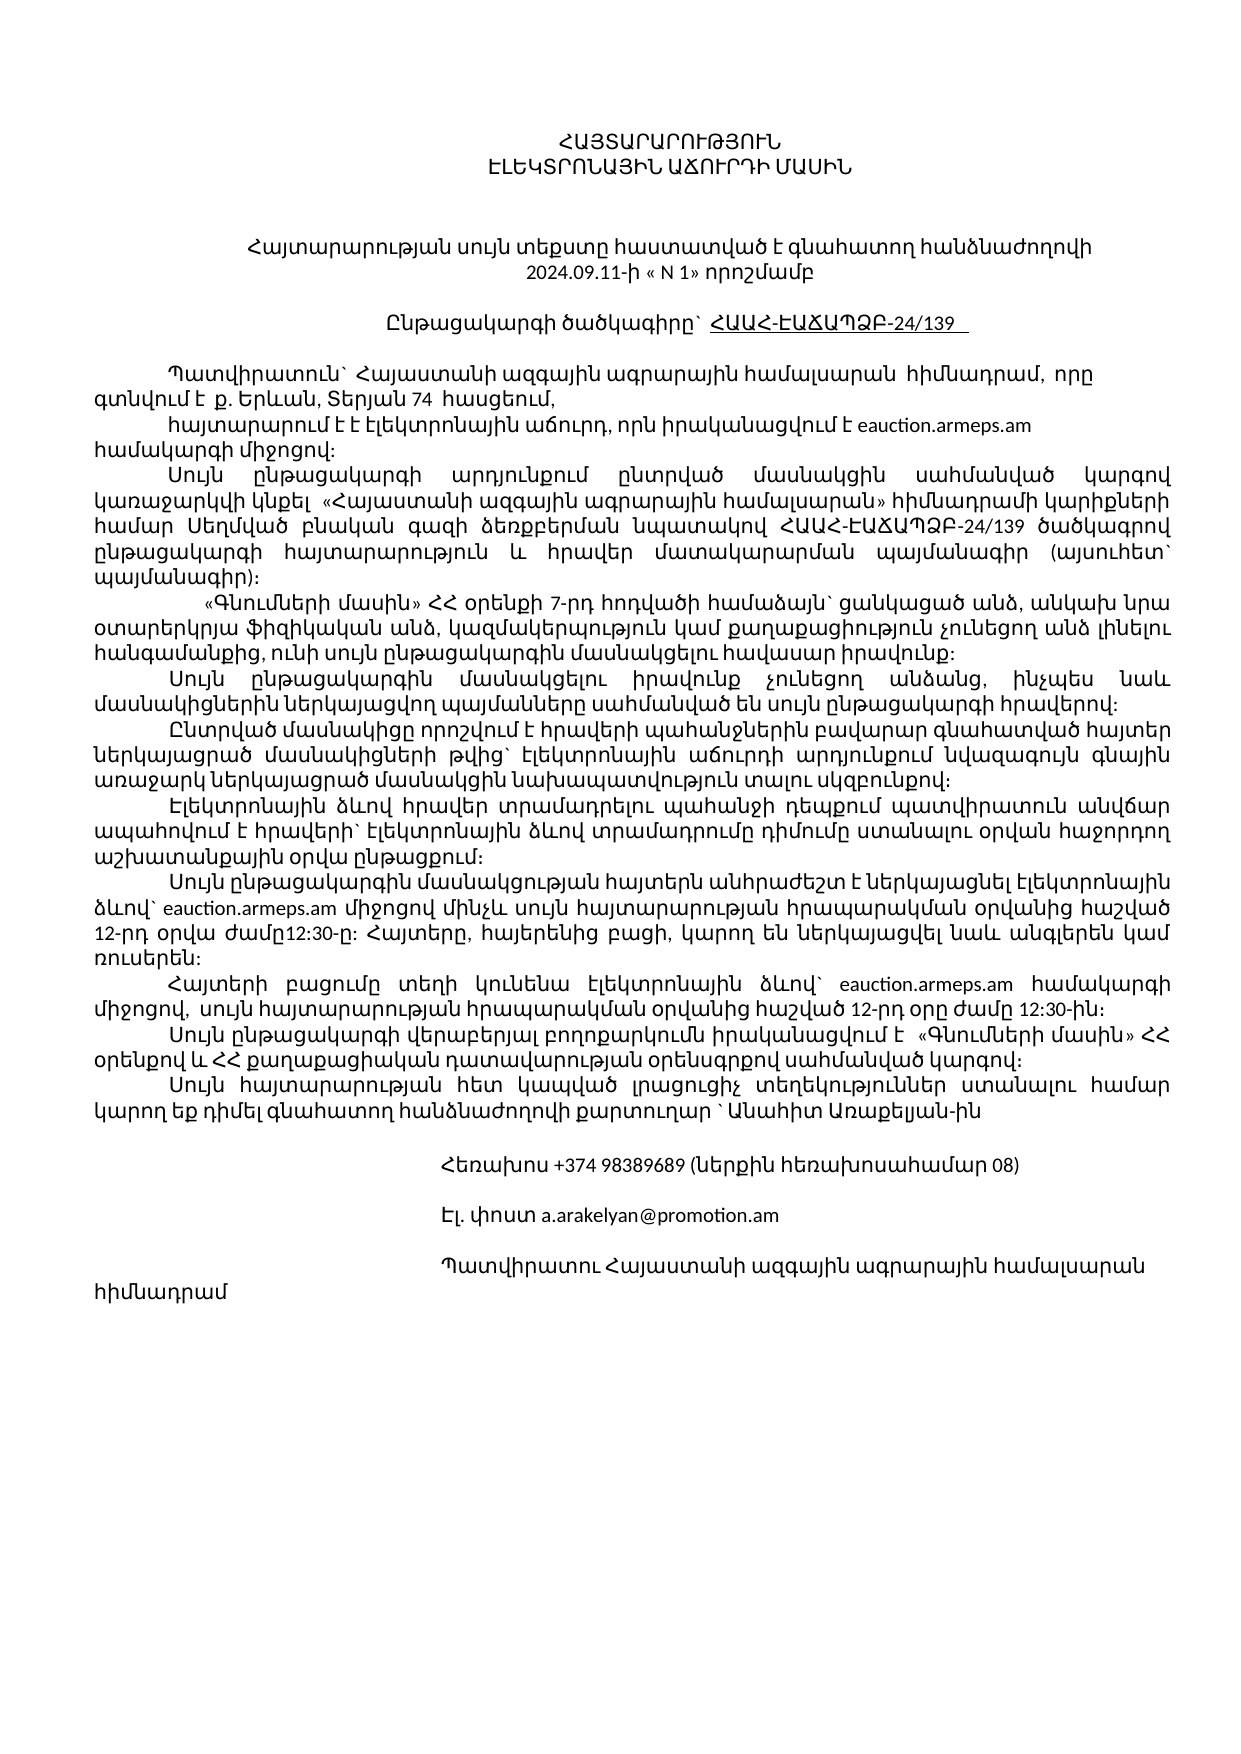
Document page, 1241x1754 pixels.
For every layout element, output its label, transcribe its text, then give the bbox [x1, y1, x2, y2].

text Ընտրված մասնակիցը որոշվում է հրավերի պահանջներին բավարար գնահատված հայտեր ներկայացրած մասնակիցների թվից` էլեկտրոնային աճուրդի արդյունքում նվազագույն գնային առաջարկ ներկայացրած մասնակցին նախապատվություն տալու սկզբունքով։ [94, 717, 1171, 793]
text ՀԱՅՏԱՐԱՐՈՒԹՅՈՒՆ [94, 129, 1171, 154]
text Պատվիրատու Հայաստանի ազգային ագրարային համալսարան հիմնադրամ [94, 1253, 1171, 1304]
text Հեռախոս +374 98389689 (ներքին հեռախոսահամար 08) [94, 1152, 1171, 1177]
text Էլ. փոստ a.arakelyan@promotion.am [94, 1203, 1171, 1228]
text Սույն ընթացակարգին մասնակցելու իրավունք չունեցող անձանց, ինչպես նաև մասնակիցներին ներկայացվող պայմանները սահմանված են սույն ընթացակարգի հրավերով: [94, 666, 1171, 717]
text Սույն ընթացակարգի վերաբերյալ բողոքարկումն իրականացվում է «Գնումների մասին» ՀՀ օրենքով և ՀՀ քաղաքացիական դատավարության օրենսգրքով սահմանված կարգով։ [94, 1022, 1171, 1073]
text Սույն ընթացակարգի արդյունքում ընտրված մասնակցին սահմանված կարգով կառաջարկվի կնքել «Հայաստանի ազգային ագրարային համալսարան» հիմնադրամի կարիքների համար Սեղմված բնական գազի ձեռքբերման նպատակով ՀԱԱՀ-ԷԱՃԱՊՁԲ-24/139 ծածկագրով ընթացակարգի հայտարարություն և հրավեր մատակարարման պայմանագիր (այսուհետ` պայմանագիր)։ [94, 463, 1171, 590]
text «Գնումների մասին» ՀՀ օրենքի 7-րդ հոդվածի համաձայն` ցանկացած անձ, անկախ նրա օտարերկրյա ֆիզիկական անձ, կազմակերպություն կամ քաղաքացիություն չունեցող անձ լինելու հանգամանքից, ունի սույն ընթացակարգին մասնակցելու հավասար իրավունք: [94, 590, 1171, 666]
text Պատվիրատուն` Հայաստանի ազգային ագրարային համալսարան հիմնադրամ , որը գտնվում է ք. Երևան, Տերյան 74 հասցեում, [94, 361, 1171, 412]
text Սույն հայտարարության հետ կապված լրացուցիչ տեղեկություններ ստանալու համար կարող եք դիմել գնահատող հանձնաժողովի քարտուղար ` Անահիտ Առաքելյան-ին [94, 1073, 1171, 1123]
text 2024.09.11 -ի « N 1» որոշմամբ [94, 259, 1171, 285]
text Հայտերի բացումը տեղի կունենա էլեկտրոնային ձևով` eauction.armeps.am համակարգի միջոցով, սույն հայտարարության հրապարակման օրվանից հաշված 12-րդ օրը ժամը 12:30-ին։ [94, 971, 1171, 1022]
text ԷԼԵԿՏՐՈՆԱՅԻՆ ԱՃՈՒՐԴԻ ՄԱՍԻՆ [94, 154, 1171, 180]
text հայտարարում է է էլեկտրոնային աճուրդ, որն իրականացվում է eauction.armeps.am համակարգի միջոցով: [94, 412, 1171, 463]
text Ընթացակարգի ծածկագիրը` ՀԱԱՀ-ԷԱՃԱՊՁԲ-24/139 [94, 310, 1171, 336]
text Էլեկտրոնային ձևով հրավեր տրամադրելու պահանջի դեպքում պատվիրատուն անվճար ապահովում է հրավերի` էլեկտրոնային ձևով տրամադրումը դիմումը ստանալու օրվան հաջորդող աշխատանքային օրվա ընթացքում։ [94, 793, 1171, 869]
text Հայտարարության սույն տեքստը հաստատված է գնահատող հանձնաժողովի [94, 234, 1171, 259]
text Սույն ընթացակարգին մասնակցության հայտերն անհրաժեշտ է ներկայացնել էլեկտրոնային ձևով` eauction.armeps.am միջոցով մինչև սույն հայտարարության հրապարակման օրվանից հաշված 12-րդ օրվա ժամը12:30-ը: Հայտերը, հայերենից բացի, կարող են ներկայացվել նաև անգլերեն կամ ռուսերեն: [94, 869, 1171, 971]
